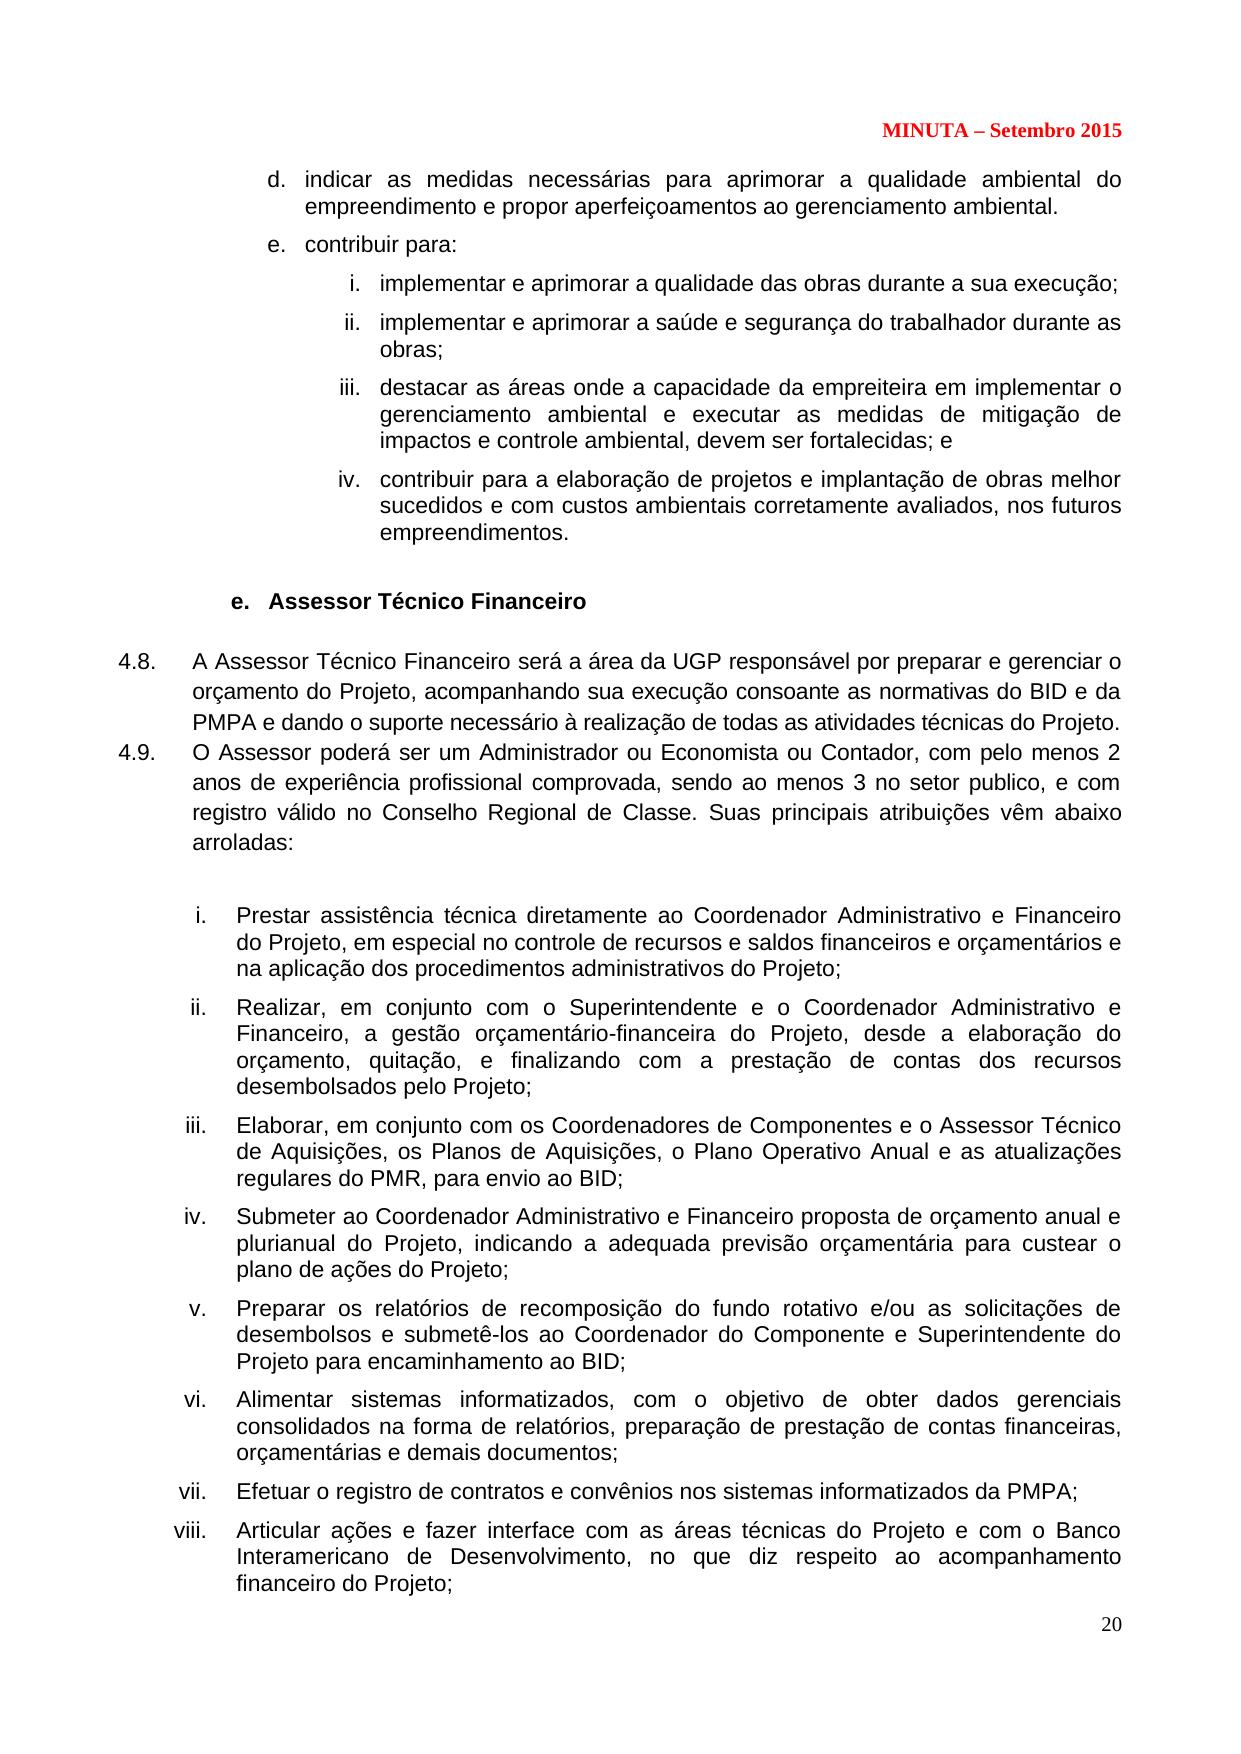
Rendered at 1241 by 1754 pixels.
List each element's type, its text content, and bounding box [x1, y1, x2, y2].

list Articular ações e fazer interface com as áreas técnicas do Projeto e com o Banco Interamericano de Desenvolvimento, no que diz respeito ao acompanhamento financeiro do Projeto; [207, 1517, 1122, 1596]
list contribuir para a elaboração de projetos e implantação de obras melhor sucedidos e com custos ambientais corretamente avaliados, nos futuros empreendimentos. [361, 466, 1122, 545]
list Preparar os relatórios de recomposição do fundo rotativo e/ou as solicitações de desembolsos e submetê-los ao Coordenador do Componente e Superintendente do Projeto para encaminhamento ao BID; [207, 1295, 1122, 1374]
list Elaborar, em conjunto com os Coordenadores de Componentes e o Assessor Técnico de Aquisições, os Planos de Aquisições, o Plano Operativo Anual e as atualizações regulares do PMR, para envio ao BID; [207, 1112, 1122, 1191]
list contribuir para: [267, 231, 1122, 258]
list Submeter ao Coordenador Administrativo e Financeiro proposta de orçamento anual e plurianual do Projeto, indicando a adequada previsão orçamentária para custear o plano de ações do Projeto; [207, 1203, 1122, 1282]
list A Assessor Técnico Financeiro será a área da UGP responsável por preparar e gerenciar o orçamento do Projeto, acompanhando sua execução consoante as normativas do BID e da PMPA e dando o suporte necessário à realização de todas as atividades técnicas do Projeto. [118, 648, 1122, 735]
list implementar e aprimorar a qualidade das obras durante a sua execução; [361, 270, 1122, 297]
list Assessor Técnico Financeiro [231, 588, 1122, 614]
list Efetuar o registro de contratos e convênios nos sistemas informatizados da PMPA; [207, 1478, 1122, 1504]
list Realizar, em conjunto com o Superintendente e o Coordenador Administrativo e Financeiro, a gestão orçamentário-financeira do Projeto, desde a elaboração do orçamento, quitação, e finalizando com a prestação de contas dos recursos desembolsados pelo Projeto; [207, 994, 1122, 1099]
list Prestar assistência técnica diretamente ao Coordenador Administrativo e Financeiro do Projeto, em especial no controle de recursos e saldos financeiros e orçamentários e na aplicação dos procedimentos administrativos do Projeto; [207, 902, 1122, 981]
list Alimentar sistemas informatizados, com o objetivo de obter dados gerenciais consolidados na forma de relatórios, preparação de prestação de contas financeiras, orçamentárias e demais documentos; [207, 1386, 1122, 1466]
list O Assessor poderá ser um Administrador ou Economista ou Contador, com pelo menos 2 anos de experiência profissional comprovada, sendo ao menos 3 no setor publico, e com registro válido no Conselho Regional de Classe. Suas principais atribuições vêm abaixo arroladas: [118, 739, 1122, 856]
list indicar as medidas necessárias para aprimorar a qualidade ambiental do empreendimento e propor aperfeiçoamentos ao gerenciamento ambiental. [267, 166, 1122, 219]
list implementar e aprimorar a saúde e segurança do trabalhador durante as obras; [361, 309, 1122, 362]
list destacar as áreas onde a capacidade da empreiteira em implementar o gerenciamento ambiental e executar as medidas de mitigação de impactos e controle ambiental, devem ser fortalecidas; e [361, 374, 1122, 453]
